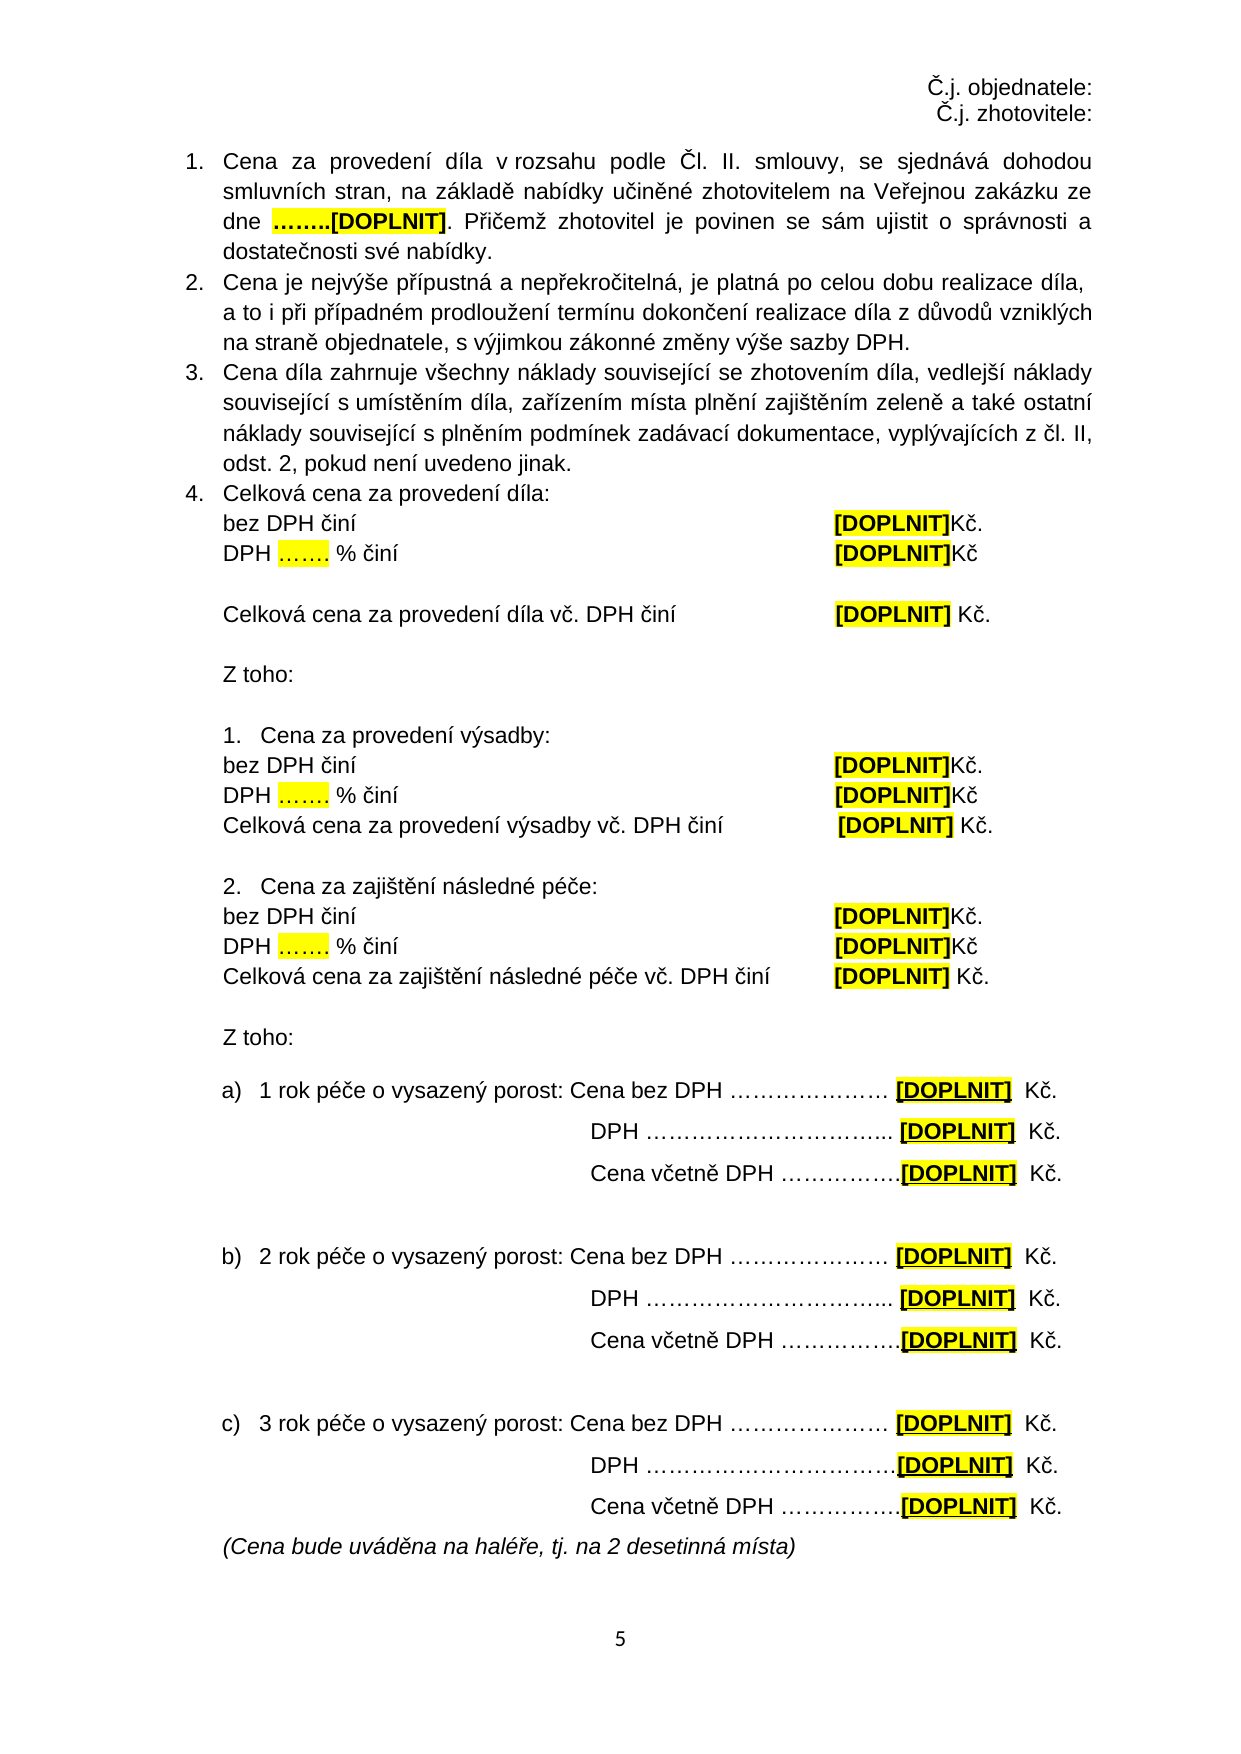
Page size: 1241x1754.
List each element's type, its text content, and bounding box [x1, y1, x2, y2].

list Celková cena za zajištění následné péče vč. DPH činí [DOPLNIT] Kč. [223, 963, 834, 989]
list 1 rok péče o vysazený porost: Cena bez DPH ………………… [DOPLNIT] Kč. [221, 1075, 1093, 1104]
list Cena za zajištění následné péče: [223, 873, 1093, 899]
list bez DPH činí [DOPLNIT]Kč. [223, 752, 834, 778]
list 3 rok péče o vysazený porost: Cena bez DPH ………………… [DOPLNIT] Kč. [221, 1408, 1093, 1437]
list bez DPH činí [DOPLNIT]Kč. [223, 903, 834, 929]
list Cena díla zahrnuje všechny náklady související se zhotovením díla, vedlejší náklady související s umístěním díla, zařízením místa plnění zajištěním zeleně a také ostatní náklady související s plněním podmínek zadávací dokumentace, vyplývajících z čl. II, odst. 2, pokud není uvedeno jinak. [185, 359, 1093, 476]
list DPH ……. % činí [DOPLNIT]Kč [329, 933, 835, 959]
list bez DPH činí [DOPLNIT]Kč. [950, 510, 1093, 536]
list Cena za provedení díla v rozsahu podle Čl. II. smlouvy, se sjednává dohodou smluvních stran, na základě nabídky učiněné zhotovitelem na Veřejnou zakázku ze dne ……..[DOPLNIT]. Přičemž zhotovitel je povinen se sám ujistit o správnosti a dostatečnosti své nabídky. [185, 148, 1093, 264]
list DPH ……. % činí [DOPLNIT]Kč Celková cena za provedení výsadby vč. DPH činí [DOPLNIT] Kč. [223, 782, 1093, 838]
list Cena je nejvýše přípustná a nepřekročitelná, je platná po celou dobu realizace díla, a to i při případném prodloužení termínu dokončení realizace díla z důvodů vzniklých na straně objednatele, s výjimkou zákonné změny výše sazby DPH. [185, 268, 1093, 355]
list Z toho: [223, 1024, 1093, 1050]
text Cena včetně DPH …………….[DOPLNIT] Kč. [148, 1325, 1093, 1354]
list 2 rok péče o vysazený porost: Cena bez DPH ………………… [DOPLNIT] Kč. [221, 1241, 1093, 1271]
text DPH …………………………... [DOPLNIT] Kč. [148, 1283, 1093, 1312]
list Z toho: [223, 661, 1093, 687]
list DPH ……. % činí [DOPLNIT]Kč [223, 540, 1093, 597]
text Cena včetně DPH …………….[DOPLNIT] Kč. [148, 1158, 1093, 1187]
text Cena včetně DPH …………….[DOPLNIT] Kč. [148, 1491, 1093, 1521]
list Cena za provedení výsadby: [223, 722, 1093, 748]
list Celková cena za provedení díla: [185, 480, 1093, 506]
list Celková cena za provedení díla vč. DPH činí [DOPLNIT] Kč. [223, 601, 835, 627]
text DPH ……………………………[DOPLNIT] Kč. [148, 1450, 1093, 1479]
list bez DPH činí [DOPLNIT]Kč. [223, 510, 834, 536]
list (Cena bude uváděna na haléře, tj. na 2 desetinná místa) [223, 1533, 1093, 1559]
list DPH ……. % činí [DOPLNIT]Kč [951, 933, 1093, 959]
list bez DPH činí [DOPLNIT]Kč. [950, 903, 1093, 929]
list bez DPH činí [DOPLNIT]Kč. [950, 752, 1093, 778]
list Celková cena za provedení díla vč. DPH činí [DOPLNIT] Kč. [951, 601, 1093, 627]
text DPH …………………………... [DOPLNIT] Kč. [148, 1116, 1093, 1146]
